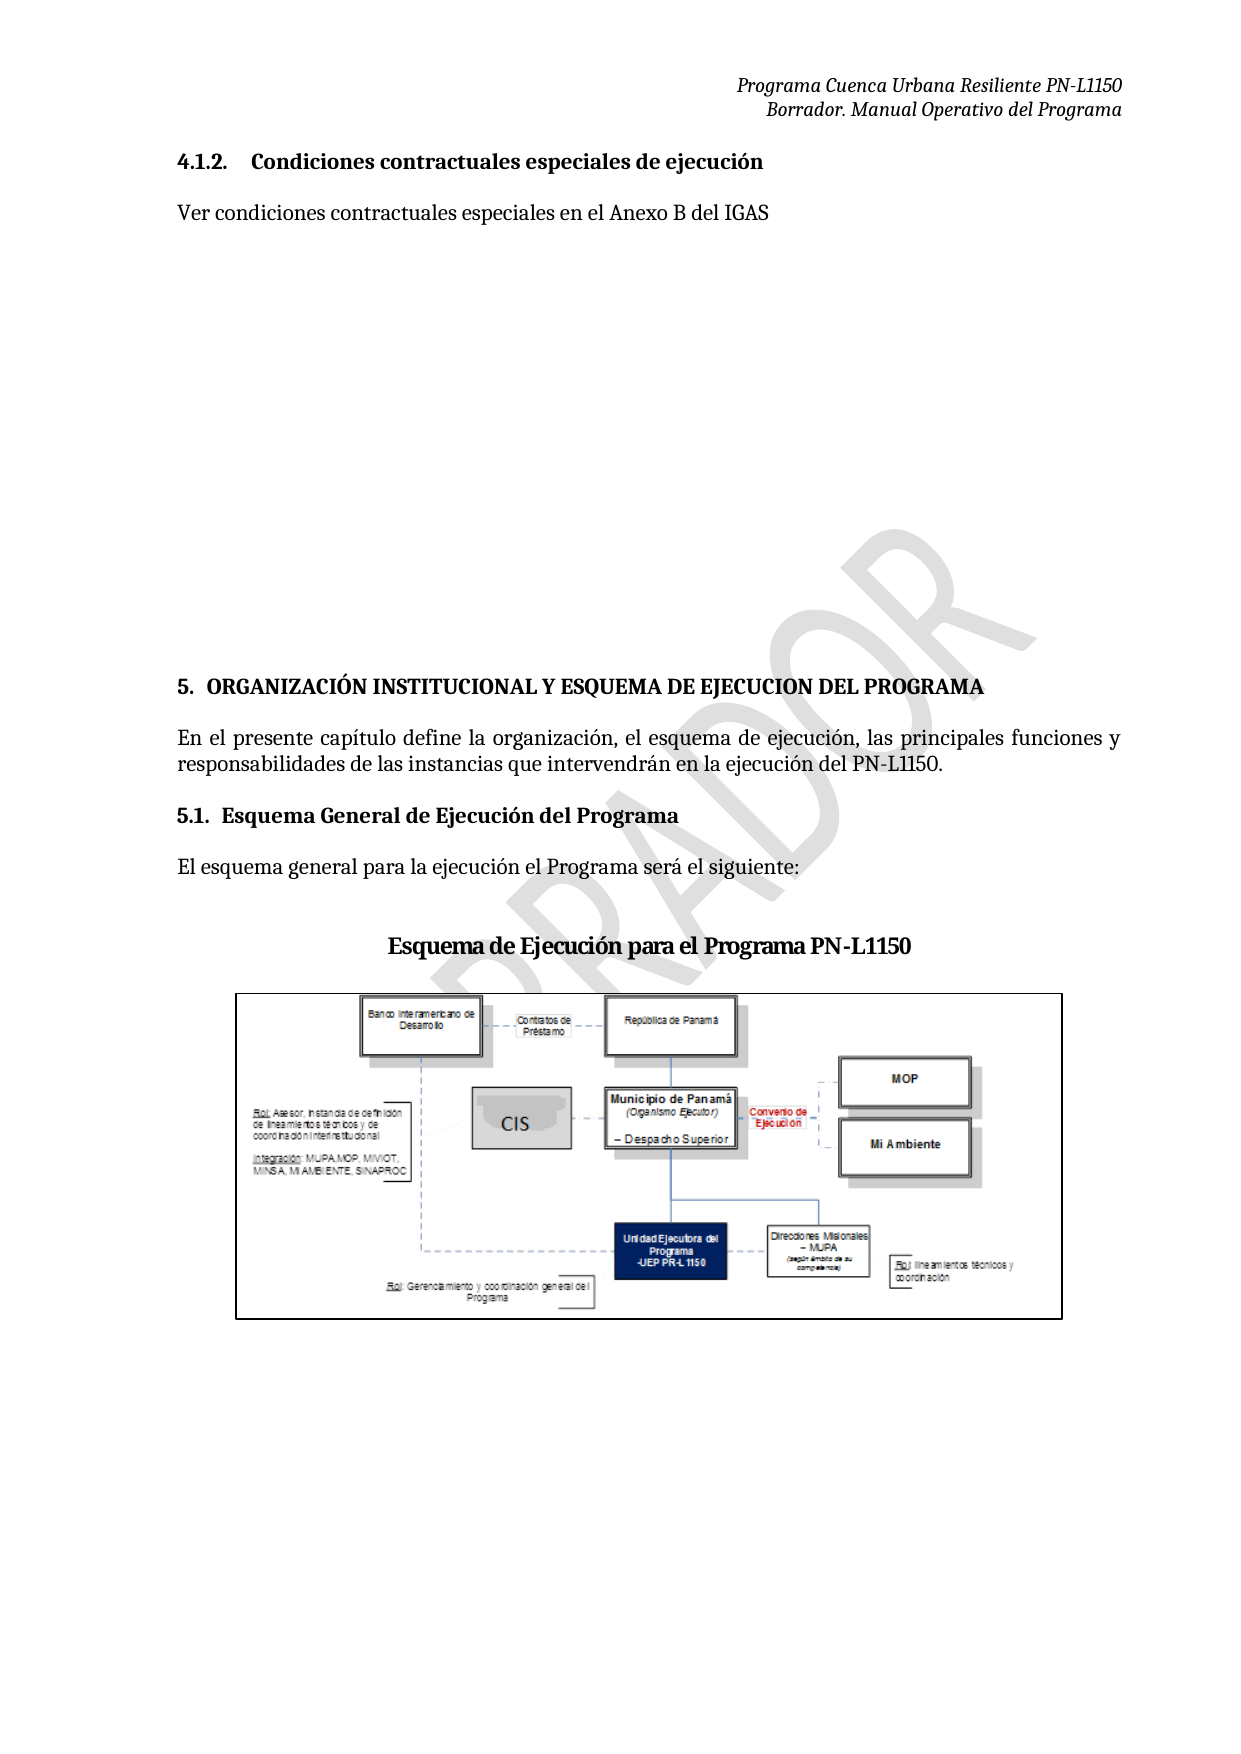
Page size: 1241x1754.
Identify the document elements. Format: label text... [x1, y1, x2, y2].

text En el presente capítulo define la organización, el esquema de ejecución, las principales funciones y responsabilidades de las instancias que intervendrán en la ejecución del PN-L1150. [177, 725, 1122, 777]
subtitle Esquema General de Ejecución del Programa [177, 802, 1122, 829]
text El esquema general para la ejecución el Programa será el siguiente: [177, 854, 1122, 880]
subtitle ORGANIZACIÓN INSTITUCIONAL Y ESQUEMA DE EJECUCION DEL PROGRAMA [177, 673, 1122, 700]
subtitle Condiciones contractuales especiales de ejecución [177, 148, 1122, 175]
subtitle Ver condiciones contractuales especiales en el Anexo B del IGAS [177, 200, 1122, 226]
